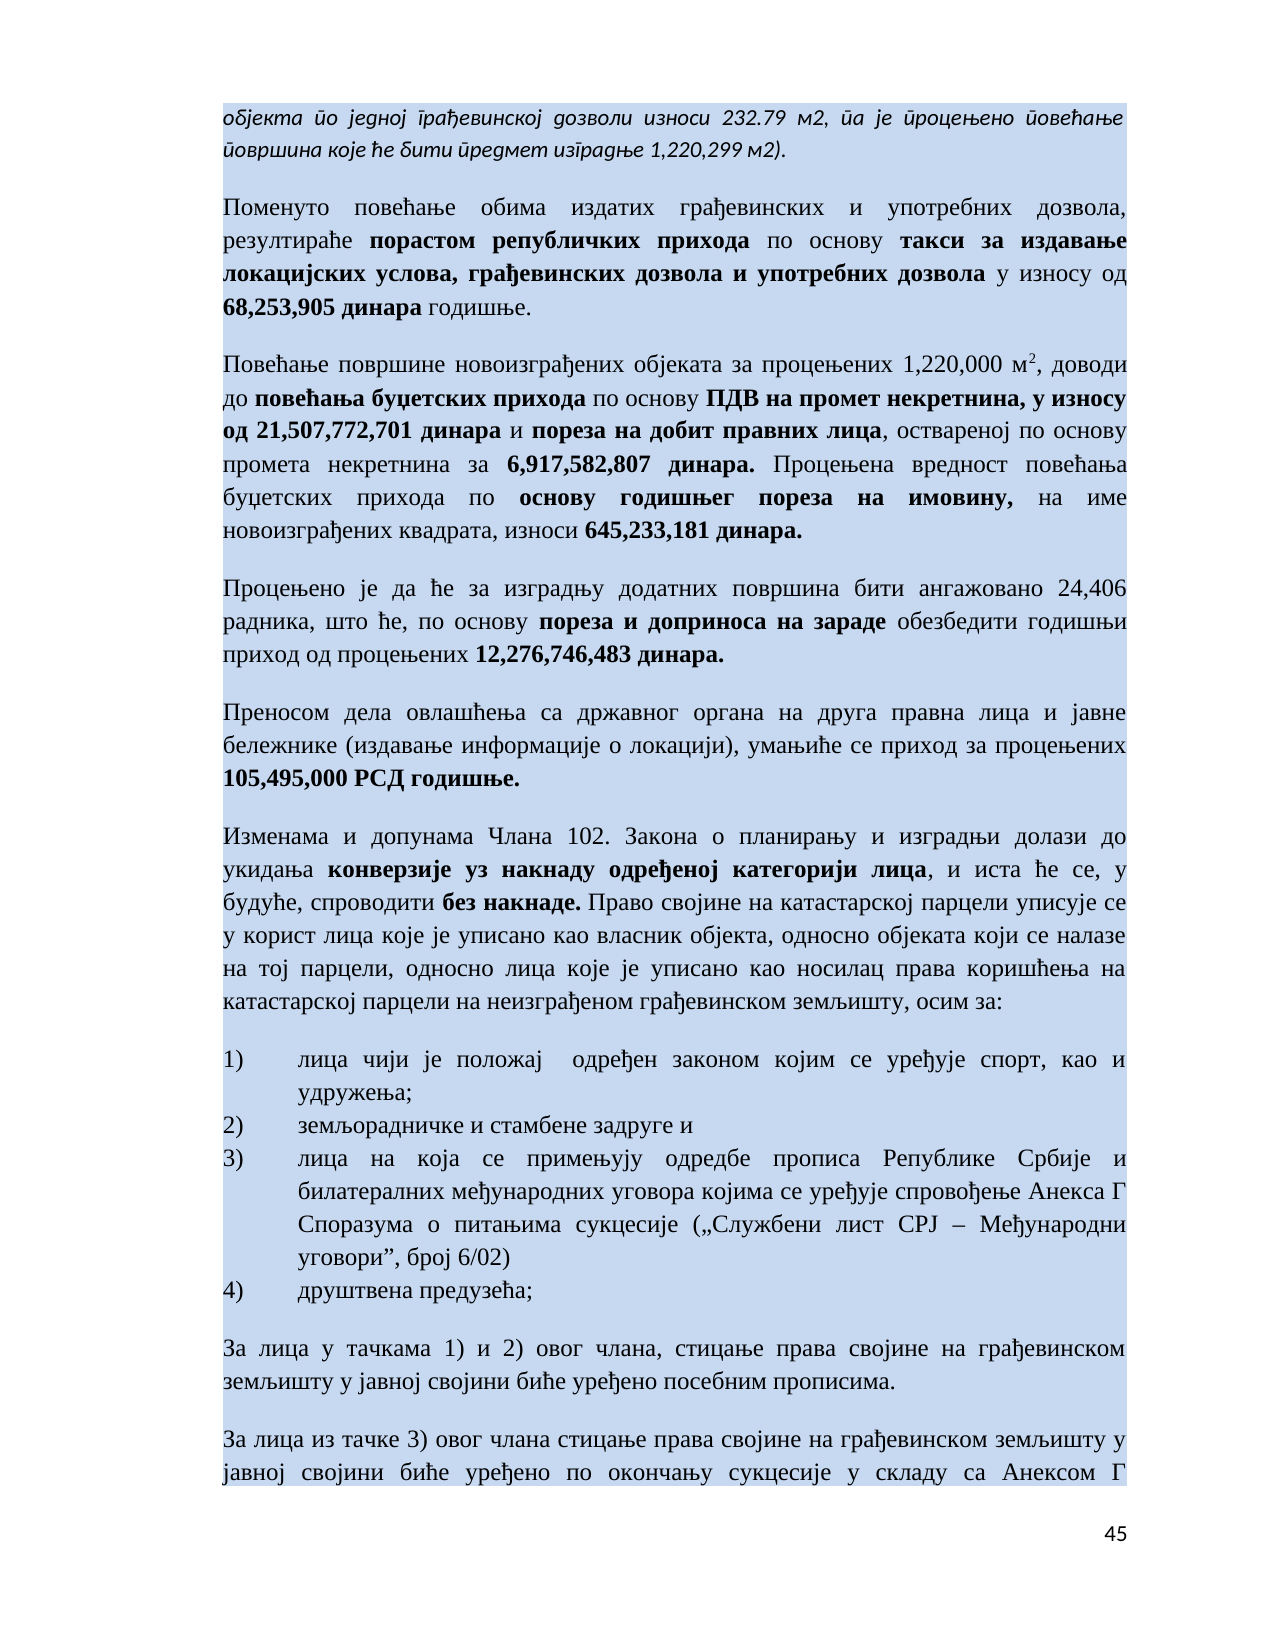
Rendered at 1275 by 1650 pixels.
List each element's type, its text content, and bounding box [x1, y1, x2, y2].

list друштвена предузећа; [223, 1275, 1127, 1304]
text За лица у тачкама 1) и 2) овог члана, стицање права својине на грађевинском земљишту у јавној својини биће уређено посебним прописима. [223, 1333, 1127, 1395]
list лица на која се примењују одредбе прописа Републике Србије и билатералних међународних уговора којима се уређује спровођење Анекса Г Споразума о питањима сукцесије („Службени лист СРЈ – Међународни уговори”, број 6/02) [223, 1143, 1127, 1271]
list лица чији је положај одређен законом којим се уређује спорт, као и удружења; [223, 1044, 1127, 1106]
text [223, 103, 1127, 163]
text Изменама и допунама Члана 102. Закона о планирању и изградњи долази до укидања конверзије уз накнаду одређеној категорији лица, и иста ће се, у будуће, спроводити без накнаде. Право својине на катастарској парцели уписује се у корист лица које је уписано као власник објекта, односно објеката који се налазе на тој парцели, односно лица које је уписано као носилац права коришћења на катастарској парцели на неизграђеном грађевинском земљишту, осим за: [223, 821, 1127, 1015]
text Преносом дела овлашћења са државног органа на друга правна лица и јавне бележнике (издавање информације о локацији), умањиће се приход за процењених 105,495,000 РСД годишње. [223, 697, 1127, 792]
list земљорадничке и стамбене задруге и [223, 1110, 1127, 1139]
text Повећање површине новоизграђених објеката за процењених 1,220,000 м2, доводи до повећања буџетских прихода по основу ПДВ на промет некретнина, у износу од 21,507,772,701 динара и пореза на добит правних лица, оствареној по основу промета некретнина за 6,917,582,807 динара. Процењена вредност повећања буџетских прихода по основу годишњег пореза на имовину, на име новоизграђених квадрата, износи 645,233,181 динара. [223, 349, 1127, 543]
text Процењено је да ће за изградњу додатних површина бити ангажовано 24,406 радника, што ће, по основу пореза и доприноса на зараде обезбедити годишњи приход од процењених 12,276,746,483 динара. [223, 573, 1127, 667]
text Поменуто повећање обима издатих грађевинских и употребних дозвола, резултираће порастом републичких прихода по основу такси за издавање локацијских услова, грађевинских дозвола и употребних дозвола у износу од 68,253,905 динара годишње. [223, 192, 1127, 320]
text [223, 1424, 1127, 1486]
